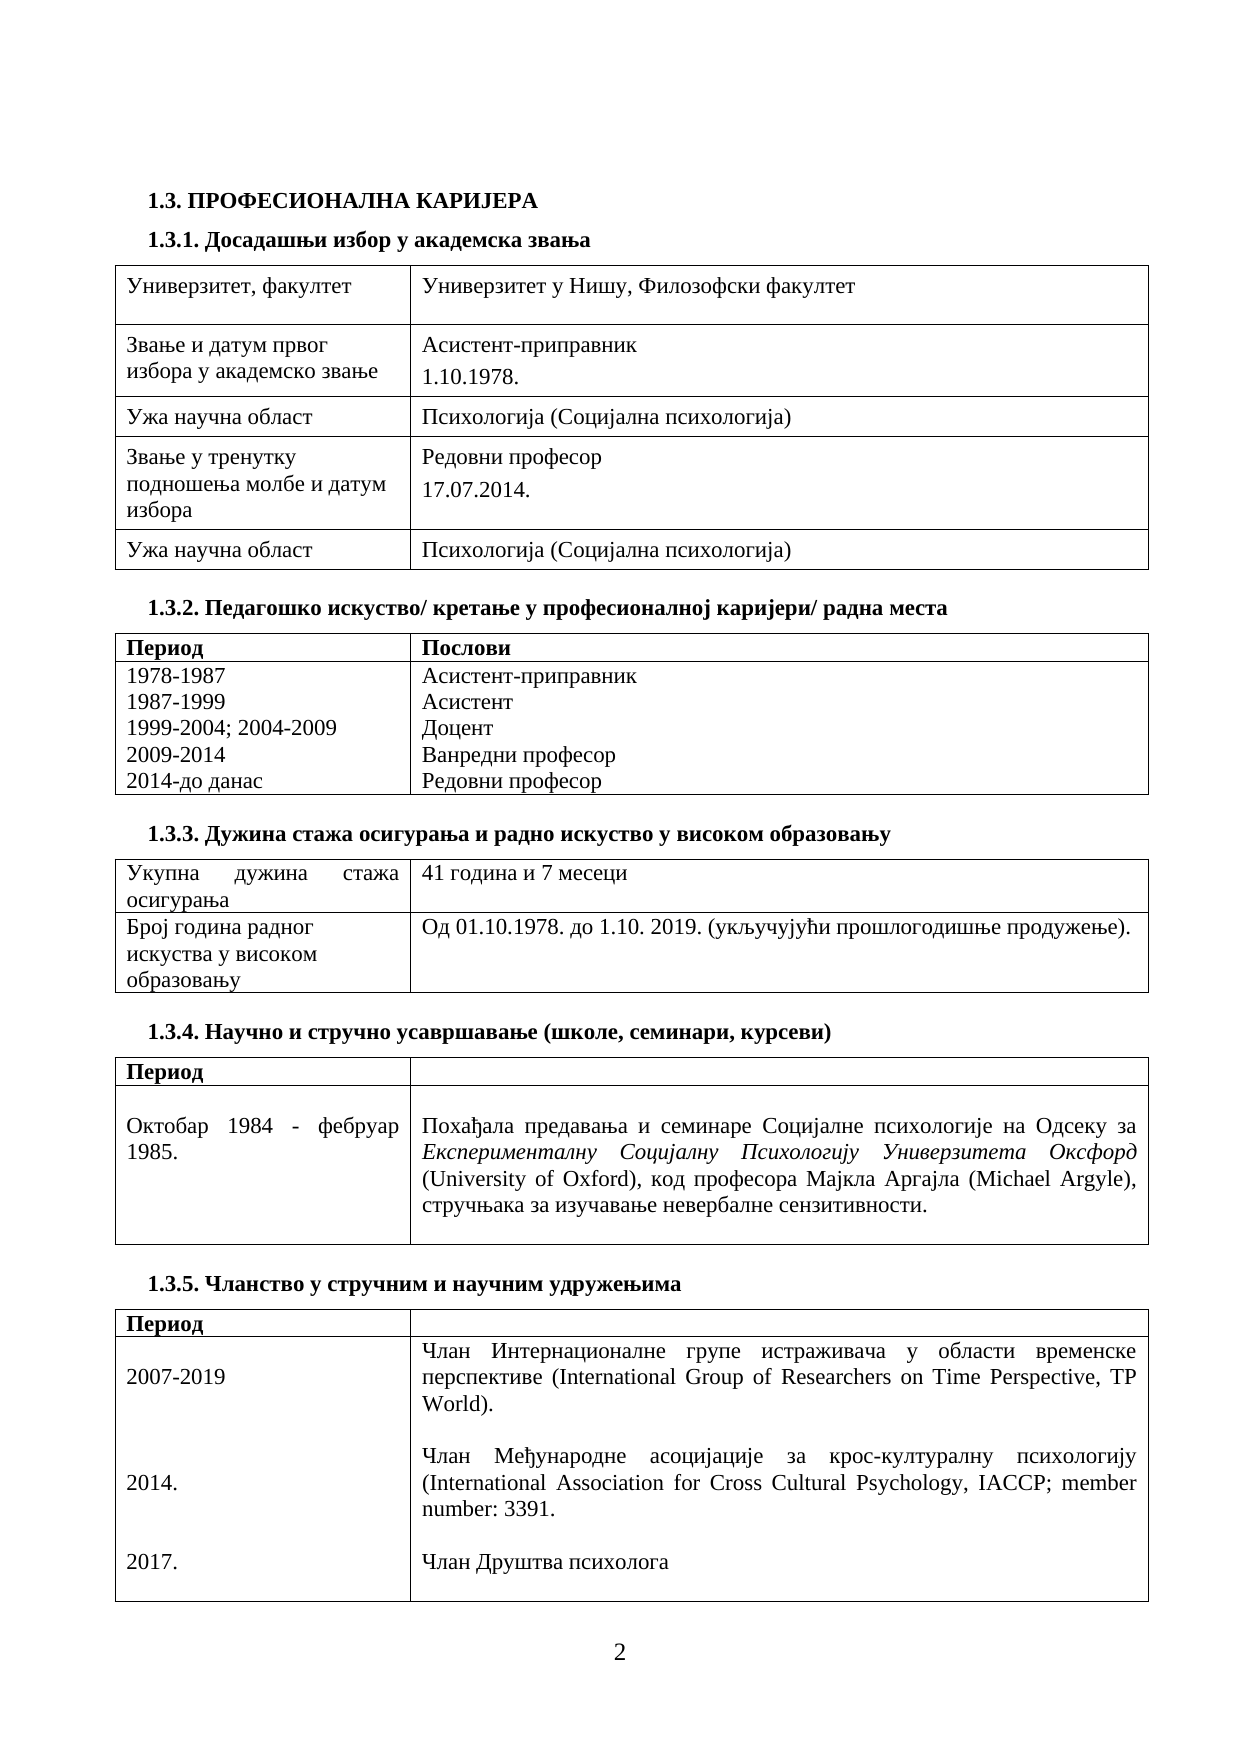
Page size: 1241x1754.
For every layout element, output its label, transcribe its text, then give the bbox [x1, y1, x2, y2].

table_header Послови [411, 634, 1148, 661]
text 1.3.1. Досадашњи избор у академска звања [147, 226, 1092, 252]
table_header Период [116, 634, 410, 661]
table_header Период [116, 1310, 410, 1336]
table_header 41 година и 7 месеци [411, 860, 1148, 912]
table_cell Број година радног искуства у високом образовању [116, 913, 410, 992]
table_header [411, 1058, 1148, 1084]
table_header Универзитет у Нишу, Филозофски факултет [411, 266, 1148, 323]
table_cell Психологија (Социјална психологија) [411, 397, 1148, 436]
table_cell Похађала предавања и семинаре Социјалне психологије на Одсеку за Експерименталну Социјалну Психологију Универзитета Оксфорд (University of Oxford), код професора Мајкла Аргајла (Michael Argyle), стручњака за изучавање невербалне сензитивности. [411, 1086, 1148, 1244]
text 1.3.5. Чланство у стручним и научним удружењима [147, 1270, 1092, 1296]
table_header Универзитет, факултет [116, 266, 410, 323]
table_cell Звање и датум првог избора у академско звање [116, 325, 410, 396]
table_cell Члан Интернационалне групе истраживача у области временске перспективе (International Group of Researchers on Time Perspective, TP World). Члан Међународне асоцијације за крос-културалну психологију (International Association for Cross Cultural Psychology, IACCP; member number: 3391. Члан Друштва психолога [411, 1337, 1148, 1601]
table_cell Од 01.10.1978. до 1.10. 2019. (укључујући прошлогодишње продужење). [411, 913, 1148, 992]
table_cell 2007-2019 2014. 2017. [116, 1337, 410, 1601]
table_cell Асистент-приправник 1.10.1978. [411, 325, 1148, 396]
table_header [411, 1310, 1148, 1336]
text 1.3.4. Научно и стручно усавршавање (школе, семинари, курсеви) [147, 1018, 1092, 1045]
table_cell Ужа научна област [116, 530, 410, 568]
text 1.3.3. Дужина стажа осигурања и радно искуство у високом образовању [147, 819, 1092, 846]
table_cell Асистент-приправник Асистент Доцент Ванредни професор Редовни професор [411, 662, 1148, 793]
table_cell Oктобар 1984 - фебруар 1985. [116, 1086, 410, 1244]
table_cell Психологија (Социјална психологија) [411, 530, 1148, 568]
table_header Укупна дужина стажа осигурања [116, 860, 410, 912]
table_cell Ужа научна област [116, 397, 410, 436]
table_header Период [116, 1058, 410, 1084]
text 1.3. ПРОФЕСИОНАЛНА КАРИЈЕРА [147, 187, 1092, 213]
text 1.3.2. Педагошко искуство/ кретање у професионалној каријери/ радна места [147, 594, 1092, 621]
table_cell Звање у тренутку подношења молбе и датум избора [116, 437, 410, 528]
table_cell Редовни професор 17.07.2014. [411, 437, 1148, 528]
table_cell 1978-1987 1987-1999 1999-2004; 2004-2009 2009-2014 2014-до данас [116, 662, 410, 793]
